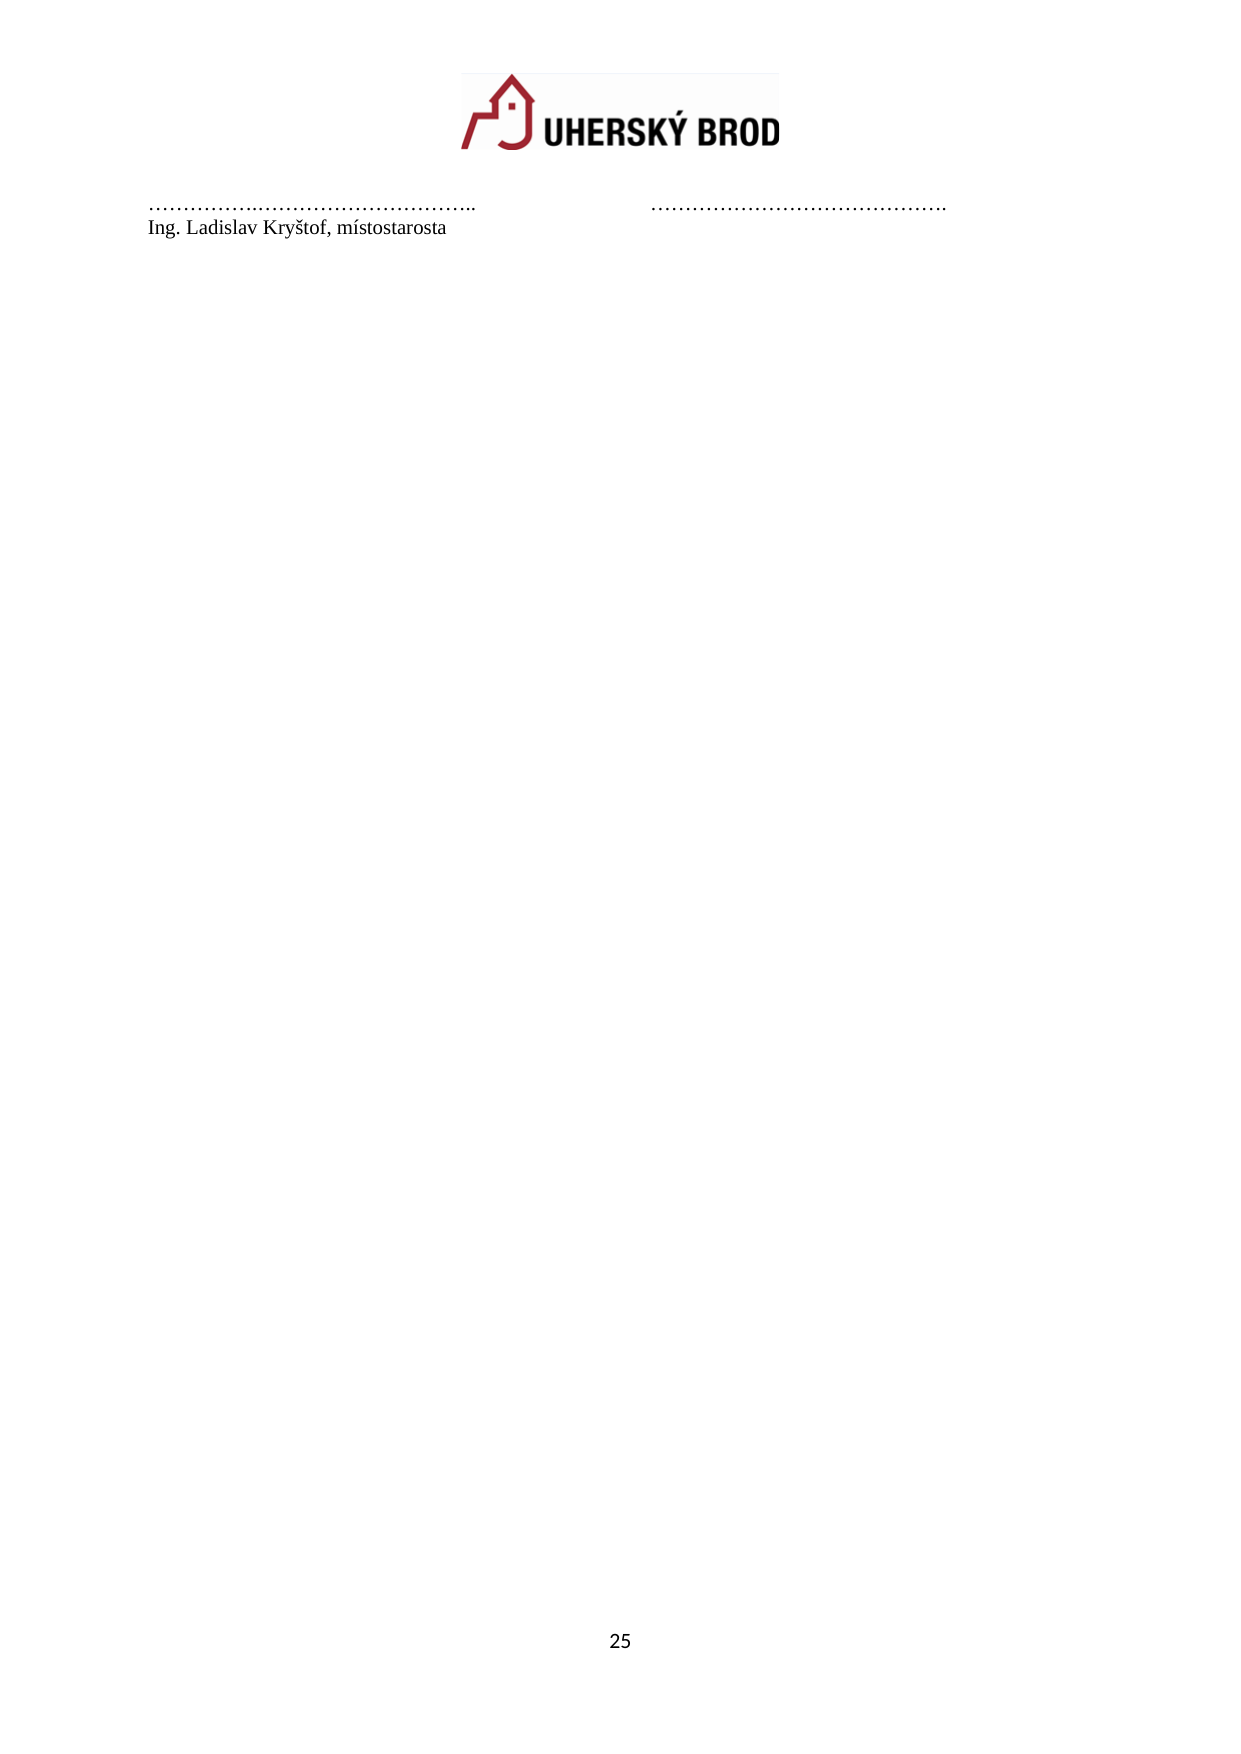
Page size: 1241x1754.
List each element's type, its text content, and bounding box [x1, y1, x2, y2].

text Ing. Ladislav Kryštof, místostarosta [148, 214, 1093, 239]
picture [461, 73, 780, 150]
text …………….………………………….. ……………………………………. [148, 191, 1093, 214]
